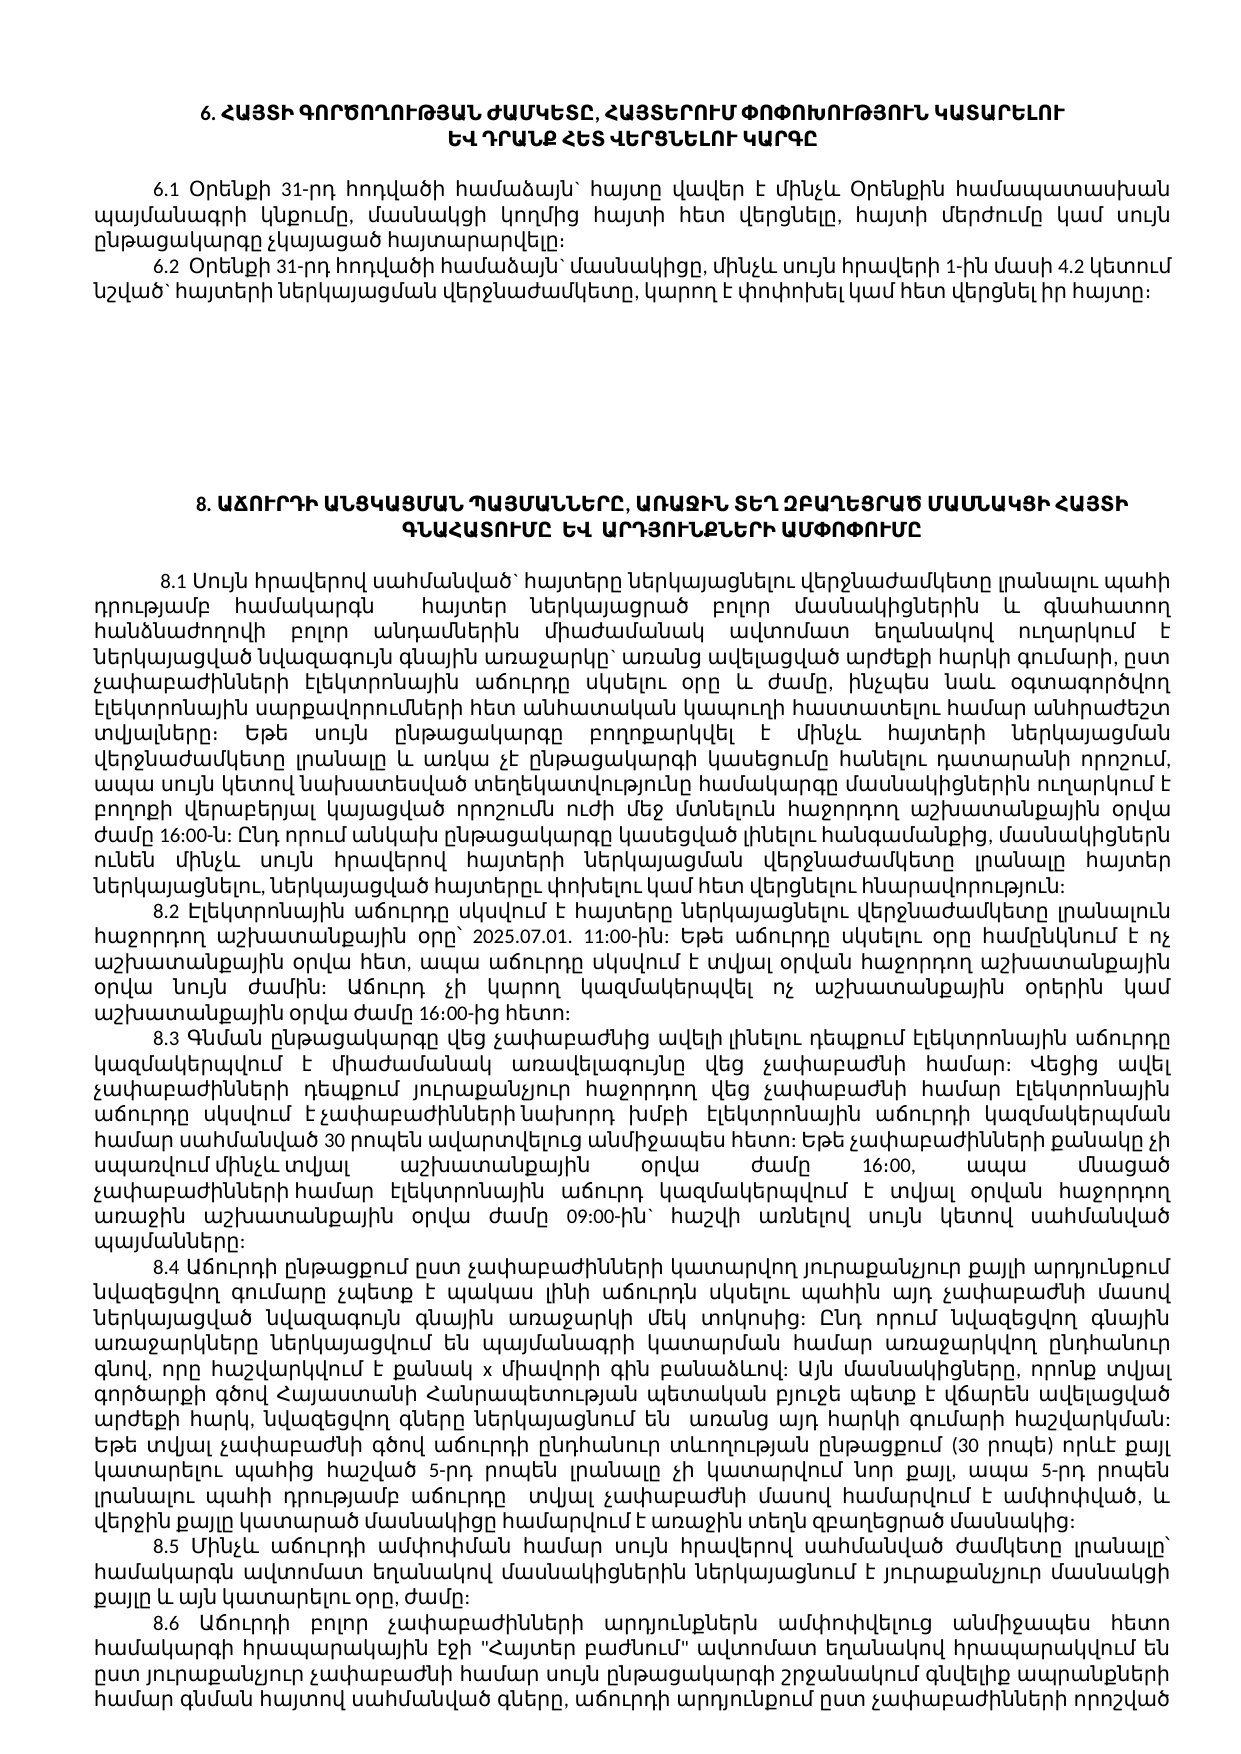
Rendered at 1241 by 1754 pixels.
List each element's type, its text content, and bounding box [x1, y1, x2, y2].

text 6.2 Օրենքի 31-րդ հոդվածի համաձայն` մասնակիցը, մինչև սույն հրավերի 1-ին մասի 4.2 կետում նշված` հայտերի ներկայացման վերջնաժամկետը, կարող է փոփոխել կամ հետ վերցնել իր հայտը։ [94, 253, 1171, 304]
text 6. ՀԱՅՏԻ ԳՈՐԾՈՂՈՒԹՅԱՆ ԺԱՄԿԵՏԸ, ՀԱՅՏԵՐՈՒՄ ՓՈՓՈԽՈՒԹՅՈՒՆ ԿԱՏԱՐԵԼՈՒ [94, 100, 1171, 126]
text ԳՆԱՀԱՏՈՒՄԸ ԵՎ ԱՐԴՅՈՒՆՔՆԵՐԻ ԱՄՓՈՓՈՒՄԸ [94, 517, 1171, 542]
text 8.4 Աճուրդի ընթացքում ըստ չափաբաժինների կատարվող յուրաքանչյուր քայլի արդյունքում նվազեցվող գումարը չպետք է պակաս լինի աճուրդն սկսելու պահին այդ չափաբաժնի մասով ներկայացված նվազագույն գնային առաջարկի մեկ տոկոսից: Ընդ որում նվազեցվող գնային առաջարկները ներկայացվում են պայմանագրի կատարման համար առաջարկվող ընդհանուր գնով, որը հաշվարկվում է քանակ x միավորի գին բանաձևով: Այն մասնակիցները, որոնք տվյալ գործարքի գծով Հայաստանի Հանրապետության պետական բյուջե պետք է վճարեն ավելացված արժեքի հարկ, նվազեցվող գները ներկայացնում են առանց այդ հարկի գումարի հաշվարկման: Եթե տվյալ չափաբաժնի գծով աճուրդի ընդհանուր տևողության ընթացքում (30 րոպե) որևէ քայլ կատարելու պահից հաշված 5-րդ րոպեն լրանալը չի կատարվում նոր քայլ, ապա 5-րդ րոպեն լրանալու պահի դրությամբ աճուրդը տվյալ չափաբաժնի մասով համարվում է ամփոփված, և վերջին քայլը կատարած մասնակիցը համարվում է առաջին տեղն զբաղեցրած մասնակից: [94, 1254, 1171, 1534]
text 8.2 Էլեկտրոնային աճուրդը սկսվում է հայտերը ներկայացնելու վերջնաժամկետը լրանալուն հաջորդող աշխատանքային օրը՝ 2025.07.01. 11:00 -ին: Եթե աճուրդը սկսելու օրը համընկնում է ոչ աշխատանքային օրվա հետ, ապա աճուրդը սկսվում է տվյալ օրվան հաջորդող աշխատանքային օրվա նույն ժամին: Աճուրդ չի կարող կազմակերպվել ոչ աշխատանքային օրերին կամ աշխատանքային օրվա ժամը 16։00-ից հետո: [94, 898, 1171, 1025]
text 8.1 Սույն հրավերով սահմանված` հայտերը ներկայացնելու վերջնաժամկետը լրանալու պահի դրությամբ համակարգն հայտեր ներկայացրած բոլոր մասնակիցներին և գնահատող հանձնաժողովի բոլոր անդամներին միաժամանակ ավտոմատ եղանակով ուղարկում է ներկայացված նվազագույն գնային առաջարկը` առանց ավելացված արժեքի հարկի գումարի, ըստ չափաբաժինների էլեկտրոնային աճուրդը սկսելու օրը և ժամը, ինչպես նաև օգտագործվող էլեկտրոնային սարքավորումների հետ անհատական կապուղի հաստատելու համար անհրաժեշտ տվյալները։ Եթե սույն ընթացակարգը բողոքարկվել է մինչև հայտերի ներկայացման վերջնաժամկետը լրանալը և առկա չէ ընթացակարգի կասեցումը հանելու դատարանի որոշում, ապա սույն կետով նախատեսված տեղեկատվությունը համակարգը մասնակիցներին ուղարկում է բողոքի վերաբերյալ կայացված որոշումն ուժի մեջ մտնելուն հաջորդող աշխատանքային օրվա ժամը 16:00-ն: Ընդ որում անկախ ընթացակարգը կասեցված լինելու հանգամանքից, մասնակիցներն ունեն մինչև սույն հրավերով հայտերի ներկայացման վերջնաժամկետը լրանալը հայտեր ներկայացնելու, ներկայացված հայտերըւ փոխելու կամ հետ վերցնելու հնարավորություն: [94, 568, 1171, 898]
text 8.5 Մինչև աճուրդի ամփոփման համար սույն հրավերով սահմանված ժամկետը լրանալը՝ համակարգն ավտոմատ եղանակով մասնակիցներին ներկայացնում է յուրաքանչյուր մասնակցի քայլը և այն կատարելու օրը, ժամը: [94, 1534, 1171, 1610]
text 8. ԱՃՈՒՐԴԻ ԱՆՑԿԱՑՄԱՆ ՊԱՅՄԱՆՆԵՐԸ, ԱՌԱՋԻՆ ՏԵՂ ԶԲԱՂԵՑՐԱԾ ՄԱՍՆԱԿՑԻ ՀԱՅՏԻ [94, 492, 1171, 517]
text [94, 1610, 1171, 1712]
text ԵՎ ԴՐԱՆՔ ՀԵՏ ՎԵՐՑՆԵԼՈՒ ԿԱՐԳԸ [94, 126, 1171, 151]
text 8.3 Գնման ընթացակարգը վեց չափաբաժնից ավելի լինելու դեպքում էլեկտրոնային աճուրդը կազմակերպվում է միաժամանակ առավելագույնը վեց չափաբաժնի համար: Վեցից ավել չափաբաժինների դեպքում յուրաքանչյուր հաջորդող վեց չափաբաժնի համար էլեկտրոնային աճուրդը սկսվում է չափաբաժինների նախորդ խմբի էլեկտրոնային աճուրդի կազմակերպման համար սահմանված 30 րոպեն ավարտվելուց անմիջապես հետո: Եթե չափաբաժինների քանակը չի սպառվում մինչև տվյալ աշխատանքային օրվա ժամը 16։00, ապա մնացած չափաբաժինների համար էլեկտրոնային աճուրդ կազմակերպվում է տվյալ օրվան հաջորդող առաջին աշխատանքային օրվա ժամը 09:00-ին` հաշվի առնելով սույն կետով սահմանված պայմանները: [94, 1025, 1171, 1254]
text 6.1 Օրենքի 31-րդ հոդվածի համաձայն` հայտը վավեր է մինչև Օրենքին համապատասխան պայմանագրի կնքումը, մասնակցի կողմից հայտի հետ վերցնելը, հայտի մերժումը կամ սույն ընթացակարգը չկայացած հայտարարվելը։ [94, 177, 1171, 253]
